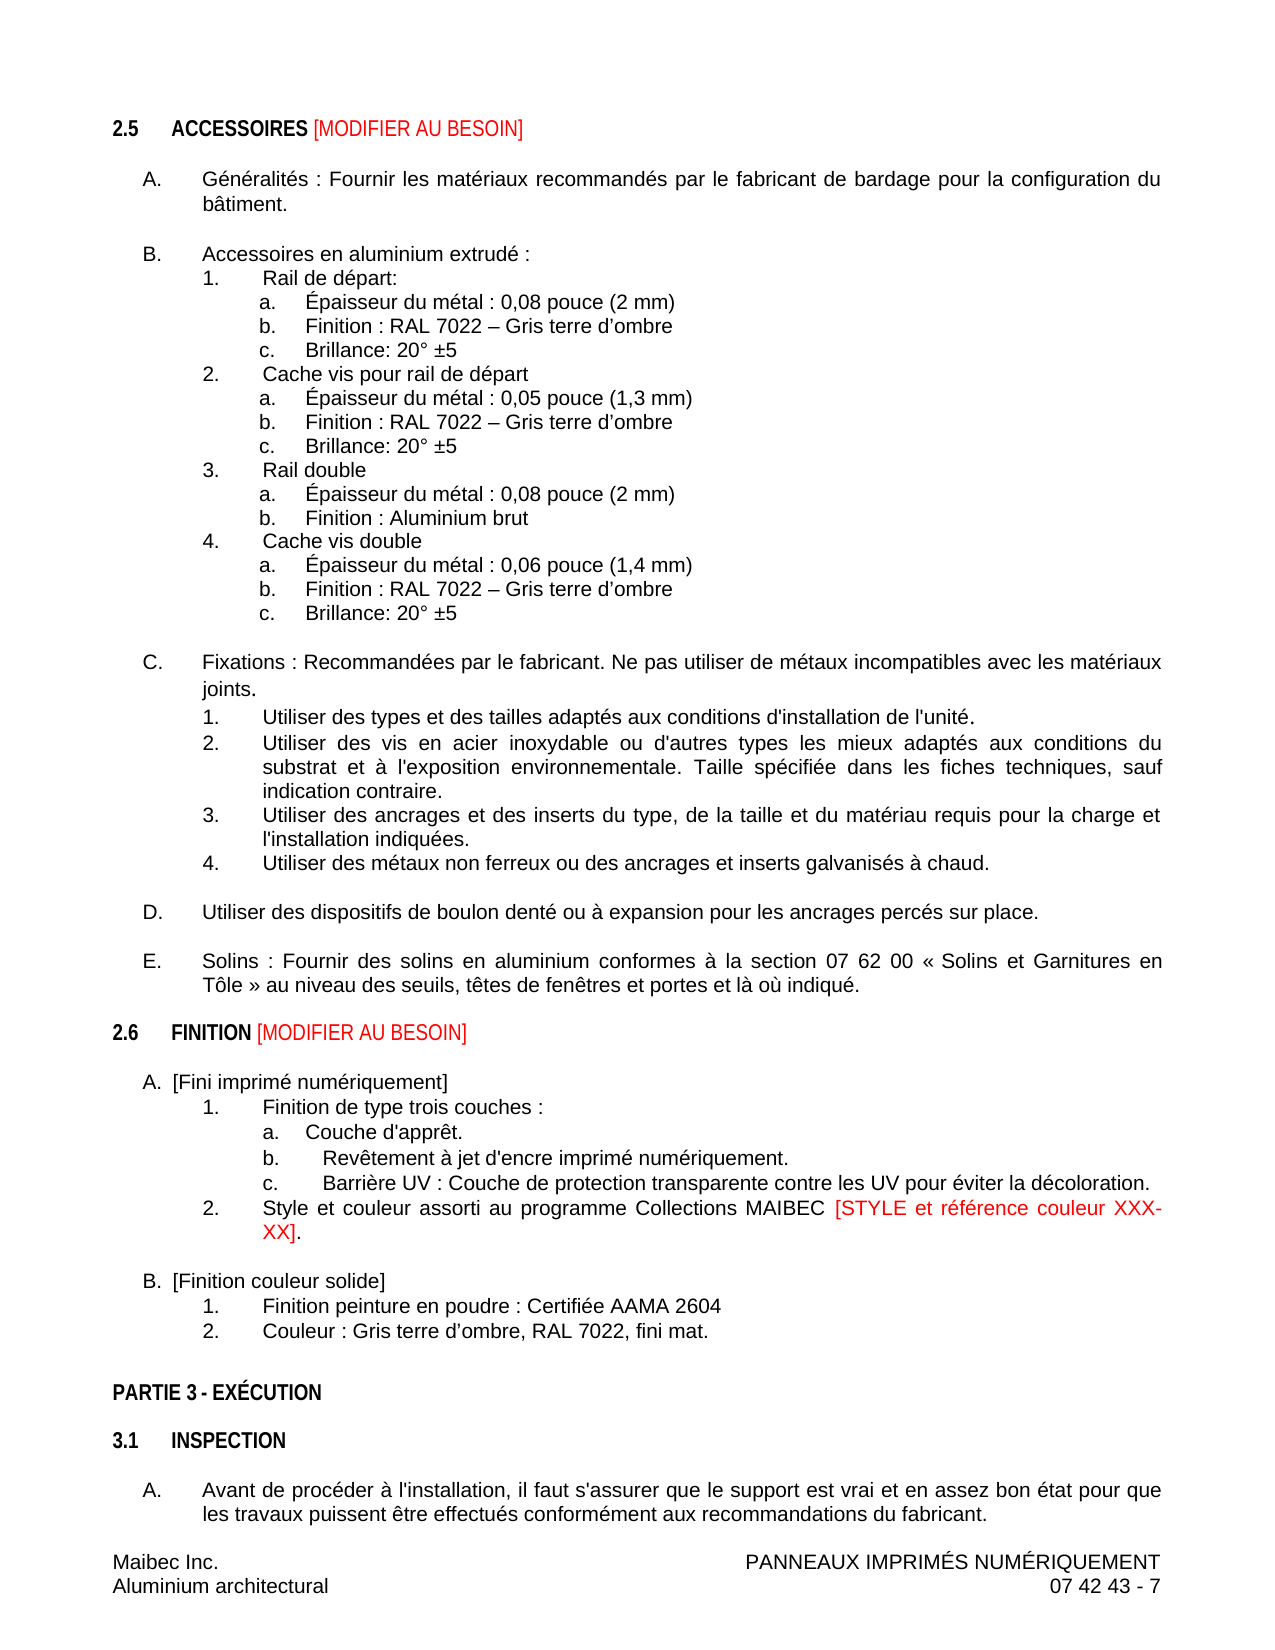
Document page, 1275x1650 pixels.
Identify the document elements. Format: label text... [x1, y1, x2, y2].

list Finition : Aluminium brut [259, 505, 1163, 529]
list [Finition couleur solide] [142, 1268, 1163, 1292]
list Utiliser des types et des tailles adaptés aux conditions d'installation de l'unité. [202, 702, 1163, 731]
list Généralités : Fournir les matériaux recommandés par le fabricant de bardage pour la configuration du bâtiment. [142, 167, 1163, 216]
text Couche d'apprêt. [262, 1120, 1163, 1144]
text ACCESSOIRES [MODIFIER AU BESOIN] [112, 118, 1163, 142]
text Style et couleur assorti au programme Collections MAIBEC [STYLE et référence couleur XXX-XX]. [202, 1196, 1163, 1243]
list Avant de procéder à l'installation, il faut s'assurer que le support est vrai et en assez bon état pour que les travaux puissent être effectués conformément aux recommandations du fabricant. [142, 1478, 1163, 1526]
list Finition : RAL 7022 – Gris terre d’ombre [259, 577, 1163, 601]
list Finition de type trois couches : [202, 1095, 1163, 1119]
list Finition : RAL 7022 – Gris terre d’ombre [259, 409, 1163, 433]
list Épaisseur du métal : 0,05 pouce (1,3 mm) [259, 386, 1163, 409]
list Rail de départ: [202, 266, 1163, 290]
list Utiliser des métaux non ferreux ou des ancrages et inserts galvanisés à chaud. [202, 851, 1163, 875]
list Rail double [202, 457, 1163, 481]
list Finition : RAL 7022 – Gris terre d’ombre [259, 314, 1163, 338]
text FINITION [MODIFIER AU BESOIN] [112, 1022, 1163, 1045]
list Cache vis double [202, 529, 1163, 553]
text - EXÉCUTION [112, 1381, 1163, 1405]
list Solins : Fournir des solins en aluminium conformes à la section 07 62 00 « Solins et Garnitures en Tôle » au niveau des seuils, têtes de fenêtres et portes et là où indiqué. [142, 949, 1163, 997]
list Barrière UV : Couche de protection transparente contre les UV pour éviter la décoloration. [262, 1170, 1163, 1194]
list Accessoires en aluminium extrudé : [142, 242, 1163, 266]
list Épaisseur du métal : 0,06 pouce (1,4 mm) [259, 553, 1163, 577]
list Fixations : Recommandées par le fabricant. Ne pas utiliser de métaux incompatibles avec les matériaux joints. [142, 650, 1163, 702]
list Finition peinture en poudre : Certifiée AAMA 2604 [202, 1293, 1163, 1317]
list Brillance: 20° ±5 [259, 433, 1163, 457]
list Cache vis pour rail de départ [202, 362, 1163, 386]
list Utiliser des ancrages et des inserts du type, de la taille et du matériau requis pour la charge et l'installation indiquées. [202, 803, 1163, 851]
text Utiliser des dispositifs de boulon denté ou à expansion pour les ancrages percés sur place. [142, 900, 1163, 924]
list Revêtement à jet d'encre imprimé numériquement. [262, 1145, 1163, 1169]
list Brillance: 20° ±5 [259, 601, 1163, 625]
list Épaisseur du métal : 0,08 pouce (2 mm) [259, 290, 1163, 314]
list Épaisseur du métal : 0,08 pouce (2 mm) [259, 481, 1163, 505]
list Couleur : Gris terre d’ombre, RAL 7022, fini mat. [202, 1319, 1163, 1343]
list [Fini imprimé numériquement] [142, 1070, 1163, 1094]
list Brillance: 20° ±5 [259, 338, 1163, 362]
list Utiliser des vis en acier inoxydable ou d'autres types les mieux adaptés aux conditions du substrat et à l'exposition environnementale. Taille spécifiée dans les fiches techniques, sauf indication contraire. [202, 731, 1163, 803]
text INSPECTION [112, 1430, 1163, 1453]
